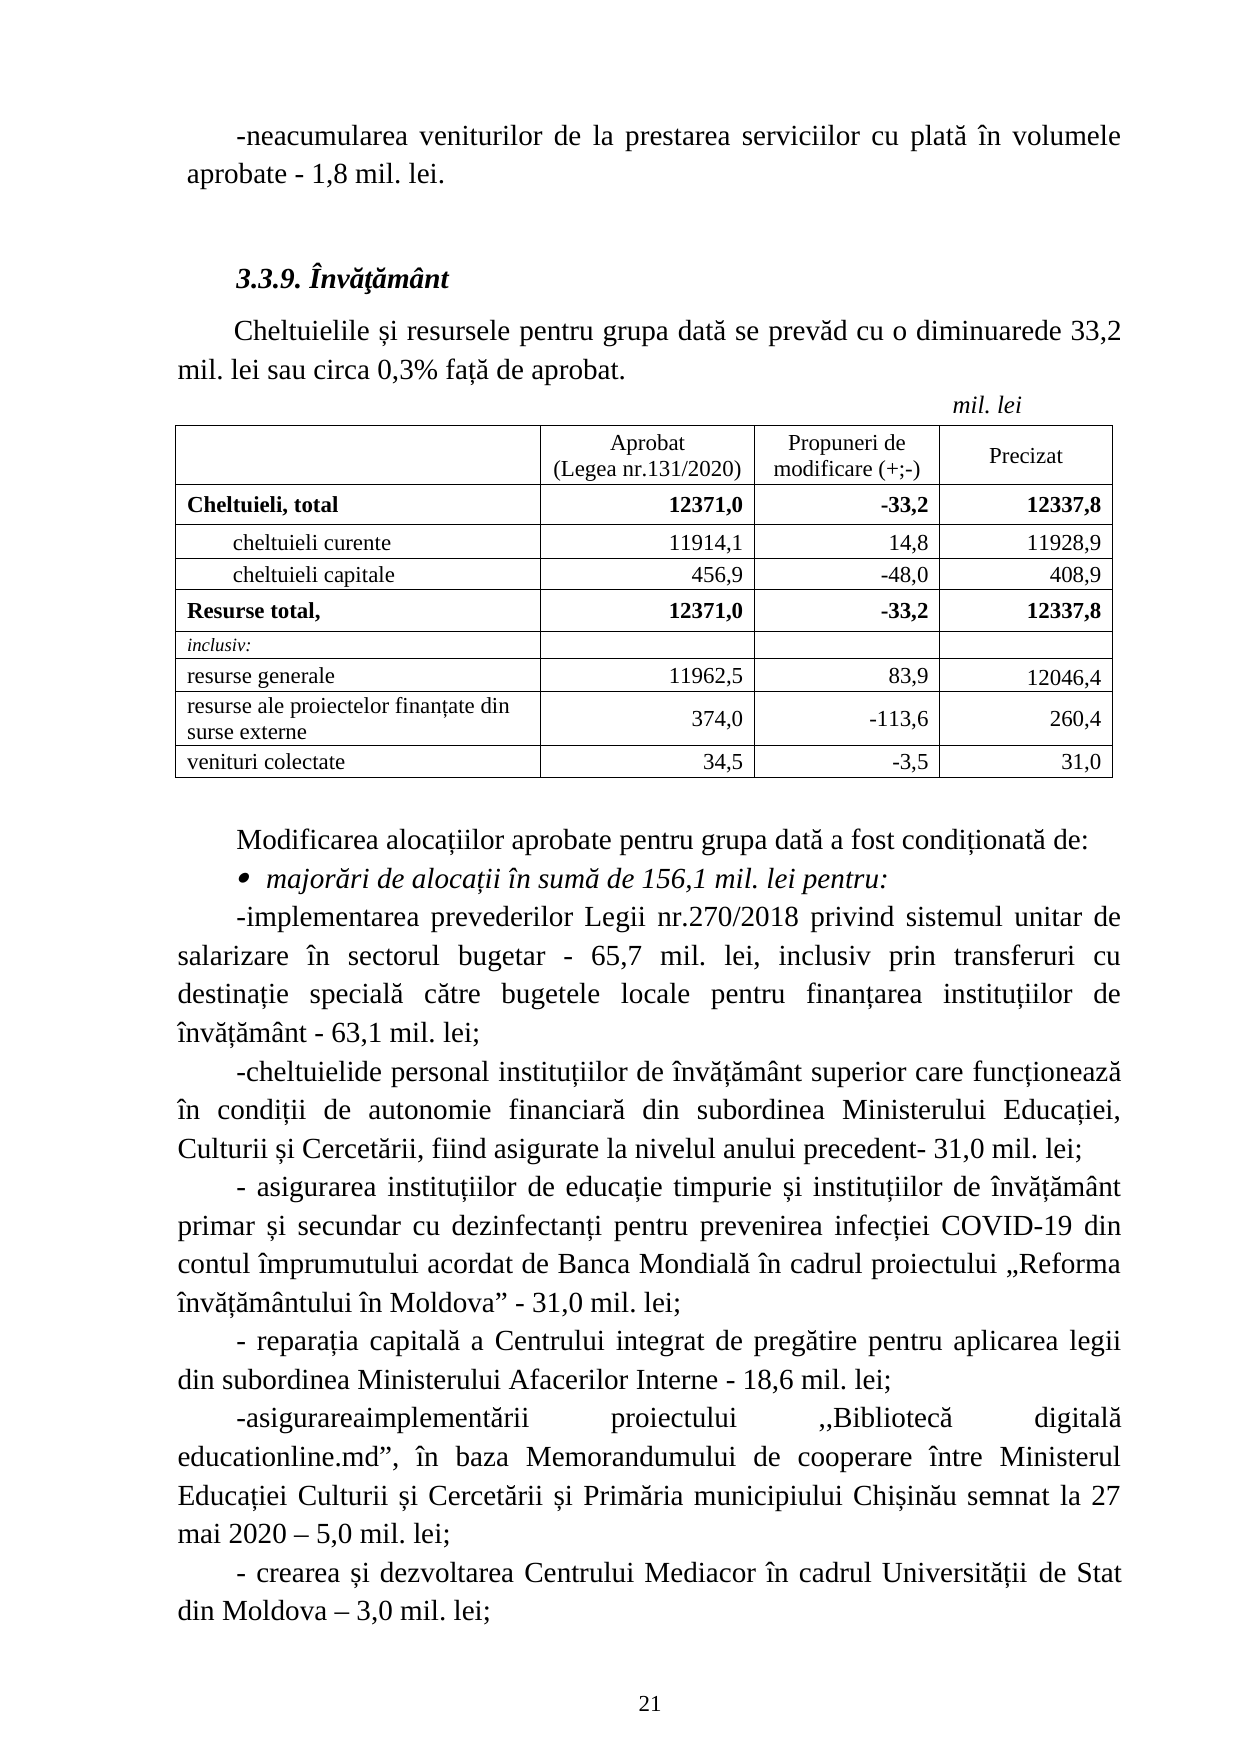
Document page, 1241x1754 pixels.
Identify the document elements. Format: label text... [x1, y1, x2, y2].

table_cell cheltuieli capitale [176, 559, 540, 588]
text - crearea și dezvoltarea Centrului Mediacor în cadrul Universității de Stat din Moldova – 3,0 mil. lei; [177, 1555, 1122, 1627]
table_cell 408,9 [940, 559, 1112, 588]
table_cell [755, 632, 939, 658]
text -asigurareaimplementării proiectului ,,Bibliotecă digitală educationline.md”, în baza Memorandumului de cooperare între Ministerul Educației Culturii și Cercetării și Primăria municipiului Chișinău semnat la 27 mai 2020 – 5,0 mil. lei; [177, 1401, 1122, 1550]
table_cell 11914,1 [541, 525, 754, 558]
table_cell -48,0 [755, 559, 939, 588]
table_cell 260,4 [940, 692, 1112, 744]
text -neacumularea veniturilor de la prestarea serviciilor cu plată în volumele aprobate - 1,8 mil. lei. [187, 118, 1122, 190]
table_cell 12371,0 [541, 485, 754, 524]
table_cell 11928,9 [940, 525, 1112, 558]
table_header [176, 426, 540, 484]
table_cell resurse ale proiectelor finanțate din surse externe [176, 692, 540, 744]
table_cell resurse generale [176, 659, 540, 691]
table_cell Cheltuieli, total [176, 485, 540, 524]
text mil. lei [777, 391, 1122, 419]
table_cell Resurse total, [176, 590, 540, 631]
table_cell 456,9 [541, 559, 754, 588]
table_cell 374,0 [541, 692, 754, 744]
table_header Aprobat (Legea nr.131/2020) [541, 426, 754, 484]
table_header Precizat [940, 426, 1112, 484]
table_cell -33,2 [755, 485, 939, 524]
table_cell -3,5 [755, 746, 939, 777]
list majorări de alocații în sumă de 156,1 mil. lei pentru: [236, 861, 1122, 894]
table_cell 12337,8 [940, 485, 1112, 524]
table_cell venituri colectate [176, 746, 540, 777]
text - asigurarea instituțiilor de educație timpurie și instituțiilor de învățământ primar și secundar cu dezinfectanți pentru prevenirea infecției COVID-19 din contul împrumutului acordat de Banca Mondială în cadrul proiectului „Reforma învățământului în Moldova” - 31,0 mil. lei; [177, 1169, 1122, 1318]
table_cell 12337,8 [940, 590, 1112, 631]
table_cell cheltuieli curente [176, 525, 540, 558]
table_cell 12046,4 [940, 659, 1112, 691]
table_cell 12371,0 [541, 590, 754, 631]
text -implementarea prevederilor Legii nr.270/2018 privind sistemul unitar de salarizare în sectorul bugetar - 65,7 mil. lei, inclusiv prin transferuri cu destinație specială către bugetele locale pentru finanțarea instituțiilor de învățământ - 63,1 mil. lei; [177, 899, 1122, 1049]
table_header Propuneri de modificare (+;-) [755, 426, 939, 484]
table_cell 34,5 [541, 746, 754, 777]
table_cell 83,9 [755, 659, 939, 691]
text Cheltuielile și resursele pentru grupa dată se prevăd cu o diminuarede 33,2 mil. lei sau circa 0,3% față de aprobat. [177, 313, 1122, 386]
table_cell inclusiv: [176, 632, 540, 658]
table_cell -33,2 [755, 590, 939, 631]
text Modificarea alocațiilor aprobate pentru grupa dată a fost condiționată de: [177, 822, 1122, 856]
text 3.3.9. Învăţământ [177, 261, 1122, 295]
text - reparația capitală a Centrului integrat de pregătire pentru aplicarea legii din subordinea Ministerului Afacerilor Interne - 18,6 mil. lei; [177, 1323, 1122, 1396]
table_cell [541, 632, 754, 658]
table_cell 14,8 [755, 525, 939, 558]
text -cheltuielide personal instituțiilor de învățământ superior care funcționează în condiții de autonomie financiară din subordinea Ministerului Educației, Culturii și Cercetării, fiind asigurate la nivelul anului precedent- 31,0 mil. lei; [177, 1054, 1122, 1164]
table_cell 31,0 [940, 746, 1112, 777]
table_cell -113,6 [755, 692, 939, 744]
table_cell 11962,5 [541, 659, 754, 691]
table_cell [940, 632, 1112, 658]
